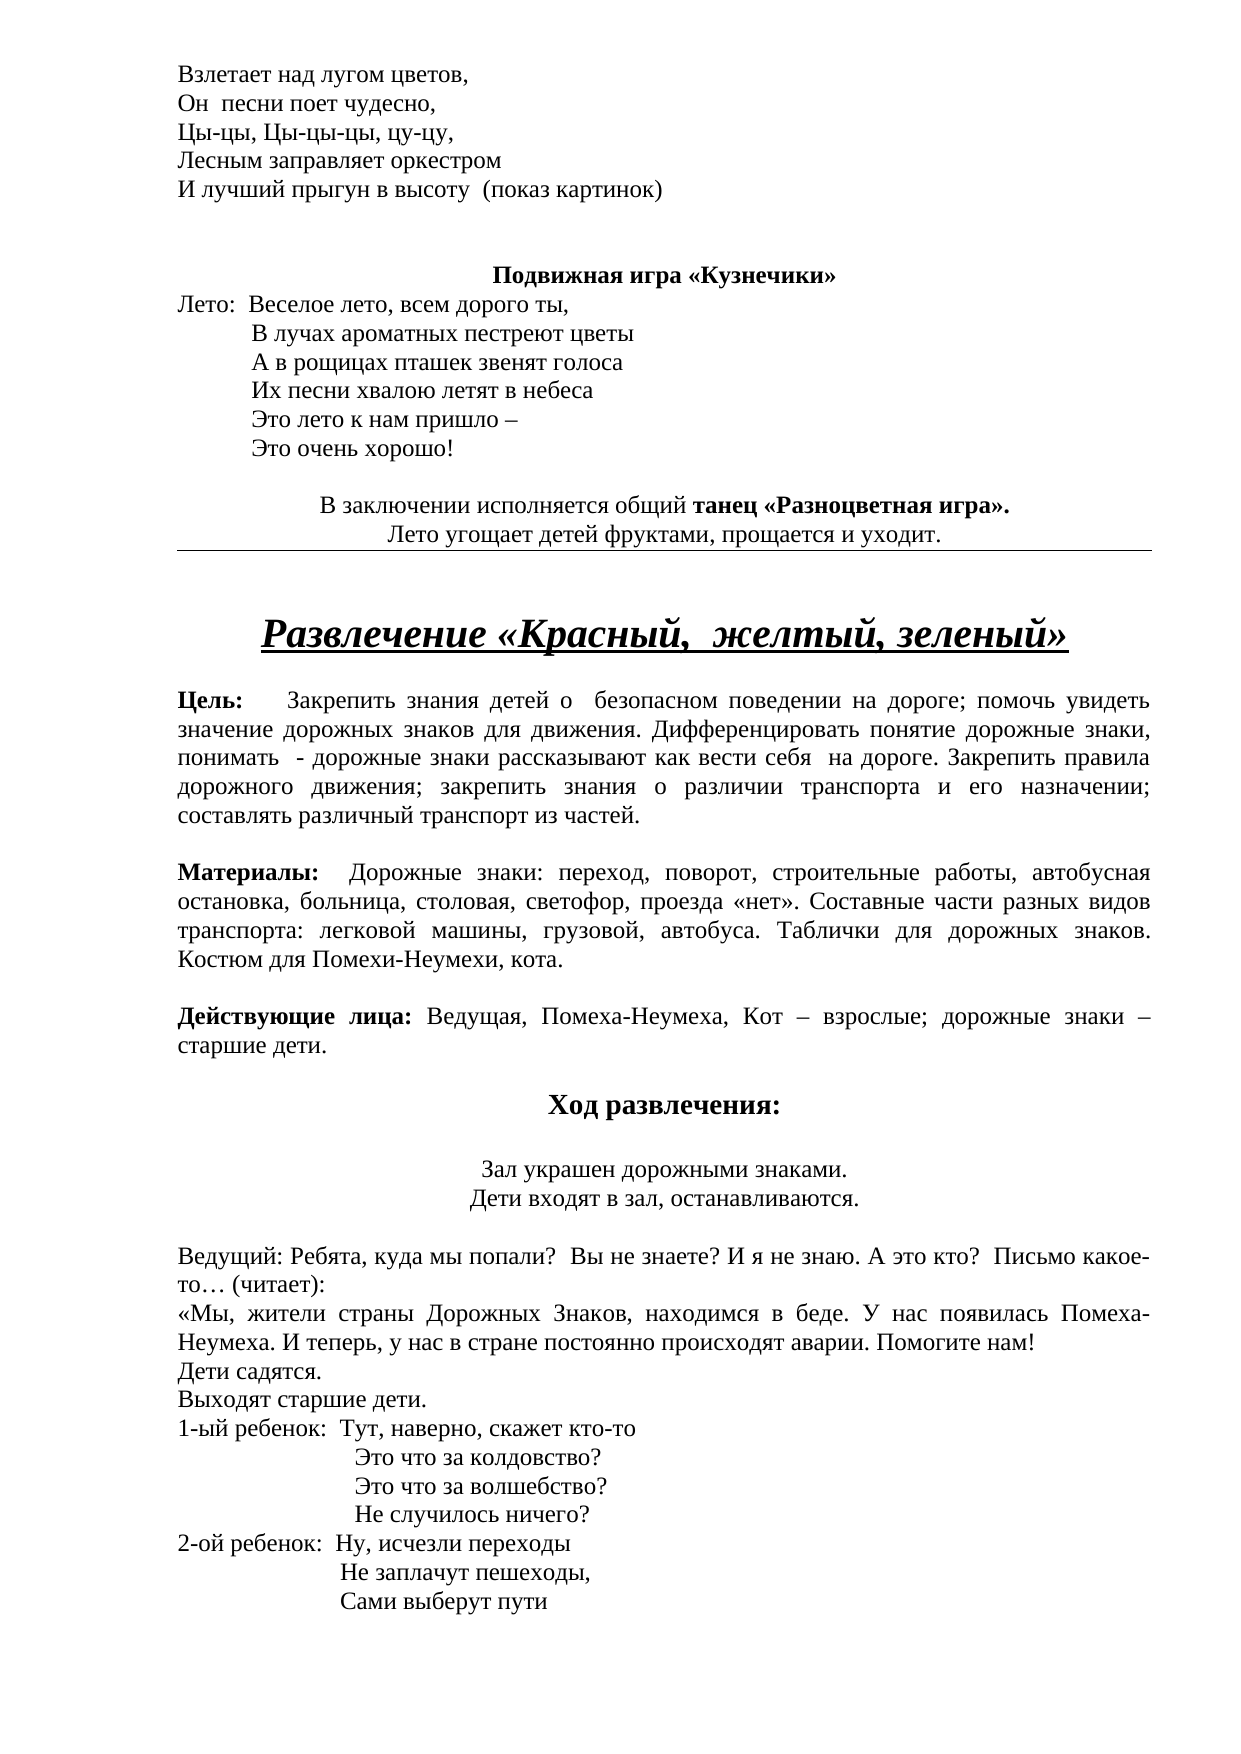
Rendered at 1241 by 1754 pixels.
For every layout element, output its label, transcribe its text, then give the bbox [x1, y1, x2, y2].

text Это что за колдовство? [177, 1442, 1152, 1471]
text Взлетает над лугом цветов, [177, 59, 1152, 88]
text Цы-цы, Цы-цы-цы, цу-цу, [177, 117, 1152, 145]
text В лучах ароматных пестреют цветы [177, 318, 1152, 347]
text Материалы: Дорожные знаки: переход, поворот, строительные работы, автобусная остановка, больница, столовая, светофор, проезда «нет». Составные части разных видов транспорта: легковой машины, грузовой, автобуса. Таблички для дорожных знаков. Костюм для Помехи-Неумехи, кота. [177, 857, 1152, 972]
text Развлечение «Красный, желтый, зеленый» [177, 609, 1152, 657]
text Подвижная игра «Кузнечики» [177, 260, 1152, 289]
text Он песни поет чудесно, [177, 88, 1152, 117]
text «Мы, жители страны Дорожных Знаков, находимся в беде. У нас появилась Помеха-Неумеха. И теперь, у нас в стране постоянно происходят аварии. Помогите нам! [177, 1298, 1152, 1356]
text Их песни хвалою летят в небеса [177, 375, 1152, 404]
text А в рощицах пташек звенят голоса [177, 347, 1152, 375]
text В заключении исполняется общий танец «Разноцветная игра». [177, 490, 1152, 519]
text Действующие лица: Ведущая, Помеха-Неумеха, Кот – взрослые; дорожные знаки – старшие дети. [177, 1001, 1152, 1059]
text Лето угощает детей фруктами, прощается и уходит. [177, 519, 1152, 550]
text Лето: Веселое лето, всем дорого ты, [177, 289, 1152, 318]
text Цель: Закрепить знания детей о безопасном поведении на дороге; помочь увидеть значение дорожных знаков для движения. Дифференцировать понятие дорожные знаки, понимать - дорожные знаки рассказывают как вести себя на дороге. Закрепить правила дорожного движения; закрепить знания о различии транспорта и его назначении; составлять различный транспорт из частей. [177, 685, 1152, 829]
text Ведущий: Ребята, куда мы попали? Вы не знаете? И я не знаю. А это кто? Письмо какое-то… (читает): [177, 1241, 1152, 1298]
text Не случилось ничего? [177, 1499, 1152, 1528]
text Дети садятся. [177, 1356, 1152, 1384]
text Лесным заправляет оркестром [177, 145, 1152, 174]
text Это лето к нам пришло – [177, 404, 1152, 433]
text Сами выберут пути [177, 1586, 1152, 1614]
text Зал украшен дорожными знаками. [177, 1154, 1152, 1183]
text Это что за волшебство? [177, 1471, 1152, 1499]
text Выходят старшие дети. [177, 1384, 1152, 1413]
text 2-ой ребенок: Ну, исчезли переходы [177, 1528, 1152, 1557]
text И лучший прыгун в высоту (показ картинок) [177, 174, 1152, 203]
text Ход развлечения: [177, 1087, 1152, 1121]
text Это очень хорошо! [177, 433, 1152, 462]
text Не заплачут пешеходы, [177, 1557, 1152, 1586]
text Дети входят в зал, останавливаются. [177, 1183, 1152, 1212]
text 1-ый ребенок: Тут, наверно, скажет кто-то [177, 1413, 1152, 1442]
